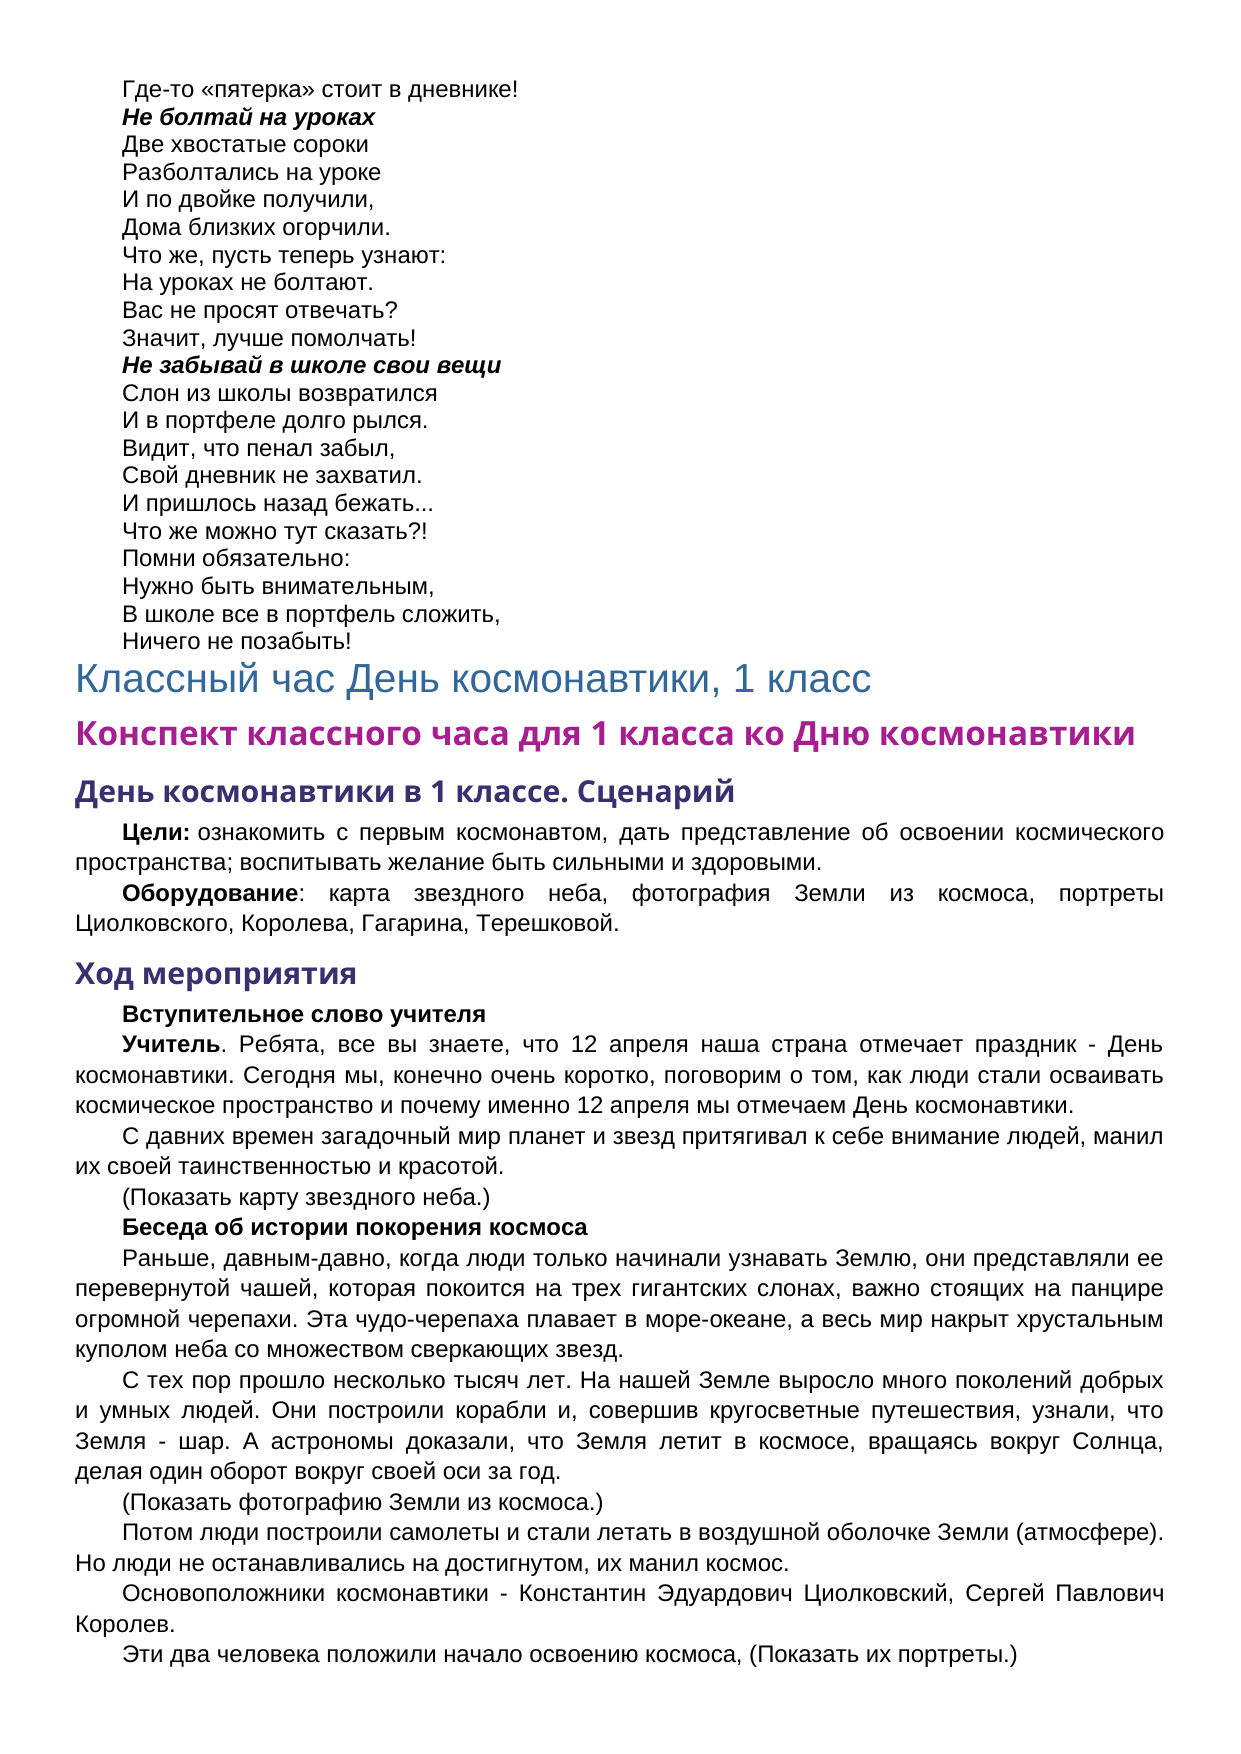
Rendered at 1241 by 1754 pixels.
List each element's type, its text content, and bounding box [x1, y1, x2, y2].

text Слон из школы возвратился [75, 379, 1165, 406]
text Беседа об истории покорения космоса [75, 1210, 1165, 1241]
text Разболтались на уроке [75, 158, 1165, 185]
text Цели: ознакомить с первым космонавтом, дать представление об освоении космического пространства; воспитывать желание быть сильными и здоровыми. [75, 814, 1165, 876]
text И в портфеле долго рылся. [75, 406, 1165, 434]
text Видит, что пенал забыл, [75, 434, 1165, 461]
text Потом люди построили самолеты и стали летать в воздушной оболочке Земли (атмосфере). Но люди не останавливались на достигнутом, их манил космос. [75, 1515, 1165, 1576]
text Не болтай на уроках [75, 103, 1165, 130]
text Вас не просят отвечать? [75, 296, 1165, 323]
text Учитель. Ребята, все вы знаете, что 12 апреля наша страна отмечает праздник - День космонавтики. Сегодня мы, конечно очень коротко, поговорим о том, как люди стали осваивать космическое пространство и почему именно 12 апреля мы отмечаем День космонавтики. [75, 1027, 1165, 1119]
text Нужно быть внимательным, [75, 572, 1165, 599]
text Что же, пусть теперь узнают: [75, 241, 1165, 268]
text Конспект классного часа для 1 класса ко Дню космонавтики [75, 709, 1165, 755]
text Дома близких огорчили. [75, 213, 1165, 241]
text День космонавтики в 1 классе. Сценарий [75, 770, 1165, 811]
text Что же можно тут сказать?! [75, 517, 1165, 544]
text Раньше, давным-давно, когда люди только начинали узнавать Землю, они представляли ее перевернутой чашей, которая покоится на трех гигантских слонах, важно стоящих на панцире огромной черепахи. Эта чудо-черепаха плавает в море-океане, а весь мир накрыт хрустальным куполом неба со множеством сверкающих звезд. [75, 1241, 1165, 1363]
text (Показать фотографию Земли из космоса.) [75, 1485, 1165, 1515]
text Значит, лучше помолчать! [75, 323, 1165, 351]
text С тех пор прошло несколько тысяч лет. На нашей Земле выросло много поколений добрых и умных людей. Они построили корабли и, совершив кругосветные путешествия, узнали, что Земля - шар. А астрономы доказали, что Земля летит в космосе, вращаясь вокруг Солнца, делая один оборот вокруг своей оси за год. [75, 1363, 1165, 1485]
text Оборудование: карта звездного неба, фотография Земли из космоса, портреты Циолковского, Королева, Гагарина, Терешковой. [75, 876, 1165, 937]
text Классный час День космонавтики, 1 класс [75, 655, 1165, 701]
text Где-то «пятерка» стоит в дневнике! [75, 75, 1165, 103]
text Ход мероприятия [75, 952, 1165, 993]
text Свой дневник не захватил. [75, 461, 1165, 489]
text И по двойке получили, [75, 185, 1165, 213]
text На уроках не болтают. [75, 268, 1165, 296]
text С давних времен загадочный мир планет и звезд притягивал к себе внимание людей, манил их своей таинственностью и красотой. [75, 1119, 1165, 1180]
text В школе все в портфель сложить, [75, 599, 1165, 627]
text Вступительное слово учителя [75, 997, 1165, 1027]
text И пришлось назад бежать... [75, 489, 1165, 517]
text Ничего не позабыть! [75, 627, 1165, 655]
text (Показать карту звездного неба.) [75, 1180, 1165, 1210]
text Эти два человека положили начало освоению космоса, (Показать их портреты.) [75, 1637, 1165, 1668]
text Помни обязательно: [75, 544, 1165, 572]
text Не забывай в школе свои вещи [75, 351, 1165, 379]
text Основоположники космонавтики - Константин Эдуардович Циолковский, Сергей Павлович Королев. [75, 1576, 1165, 1637]
text Две хвостатые сороки [75, 130, 1165, 158]
